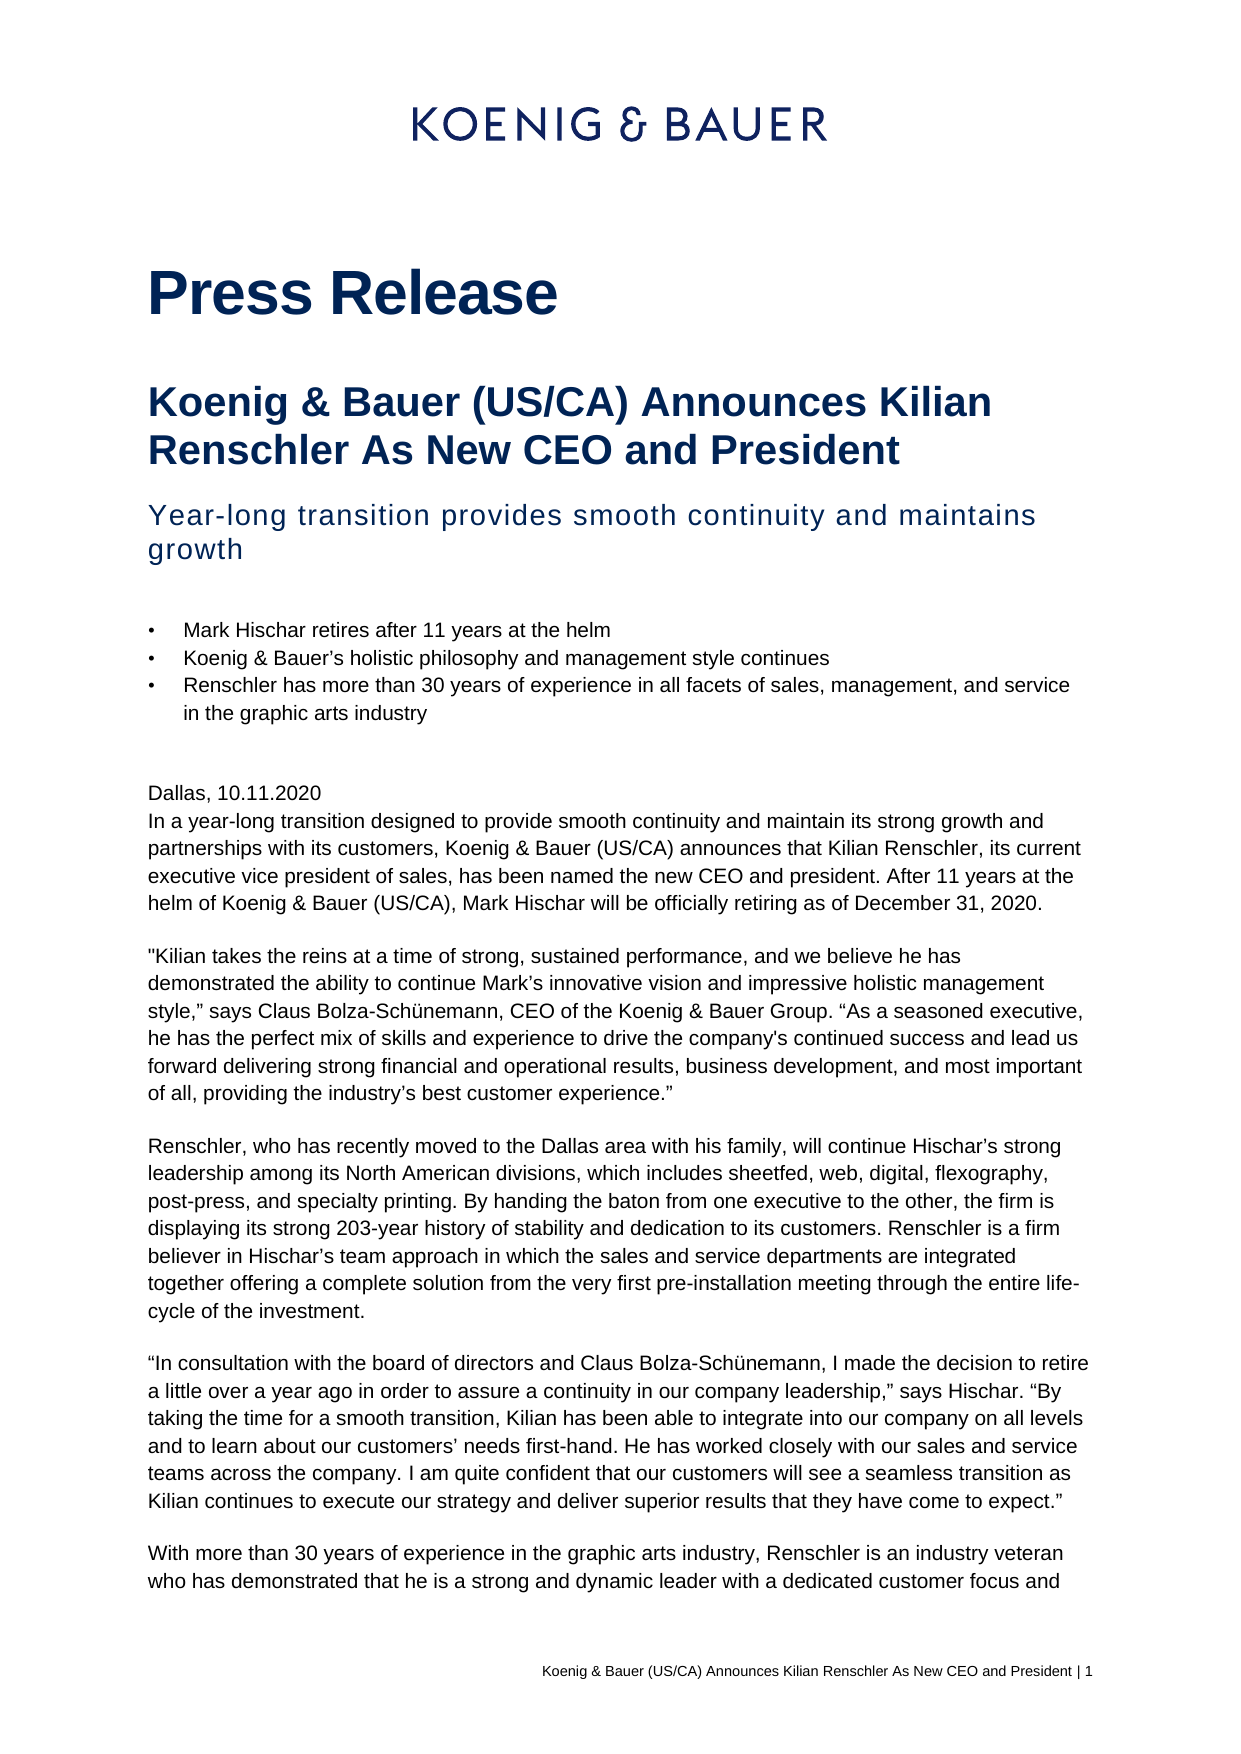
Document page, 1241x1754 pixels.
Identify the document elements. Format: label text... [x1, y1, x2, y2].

text “In consultation with the board of directors and Claus Bolza-Schünemann, I made the decision to retire a little over a year ago in order to assure a continuity in our company leadership,” says Hischar. “By taking the time for a smooth transition, Kilian has been able to integrate into our company on all levels and to learn about our customers’ needs first-hand. He has worked closely with our sales and service teams across the company. I am quite confident that our customers will see a seamless transition as Kilian continues to execute our strategy and deliver superior results that they have come to expect.” [148, 1351, 1092, 1512]
text Mark Hischar retires after 11 years at the helm [148, 618, 1092, 642]
text Renschler has more than 30 years of experience in all facets of sales, management, and service in the graphic arts industry [148, 673, 1092, 725]
text Koenig & Bauer’s holistic philosophy and management style continues [148, 646, 1092, 670]
title Press Release [148, 256, 1092, 327]
subtitle Koenig & Bauer (US/CA) Announces Kilian Renschler As New CEO and President [148, 377, 1092, 473]
subtitle Year-long transition provides smooth continuity and maintains growth [148, 498, 1092, 565]
text Dallas, 10.11.2020 In a year-long transition designed to provide smooth continuity and maintain its strong growth and partnerships with its customers, Koenig & Bauer (US/CA) announces that Kilian Renschler, its current executive vice president of sales, has been named the new CEO and president. After 11 years at the helm of Koenig & Bauer (US/CA), Mark Hischar will be officially retiring as of December 31, 2020. [148, 781, 1092, 915]
text Renschler, who has recently moved to the Dallas area with his family, will continue Hischar’s strong leadership among its North American divisions, which includes sheetfed, web, digital, flexography, post-press, and specialty printing. By handing the baton from one executive to the other, the firm is displaying its strong 203-year history of stability and dedication to its customers. Renschler is a firm believer in Hischar’s team approach in which the sales and service departments are integrated together offering a complete solution from the very first pre-installation meeting through the entire life-cycle of the investment. [148, 1133, 1092, 1322]
text "Kilian takes the reins at a time of strong, sustained performance, and we believe he has demonstrated the ability to continue Mark’s innovative vision and impressive holistic management style,” says Claus Bolza-Schünemann, CEO of the Koenig & Bauer Group. “As a seasoned executive, he has the perfect mix of skills and experience to drive the company's continued success and lead us forward delivering strong financial and operational results, business development, and most important of all, providing the industry’s best customer experience.” [148, 943, 1092, 1105]
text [148, 1541, 1092, 1592]
